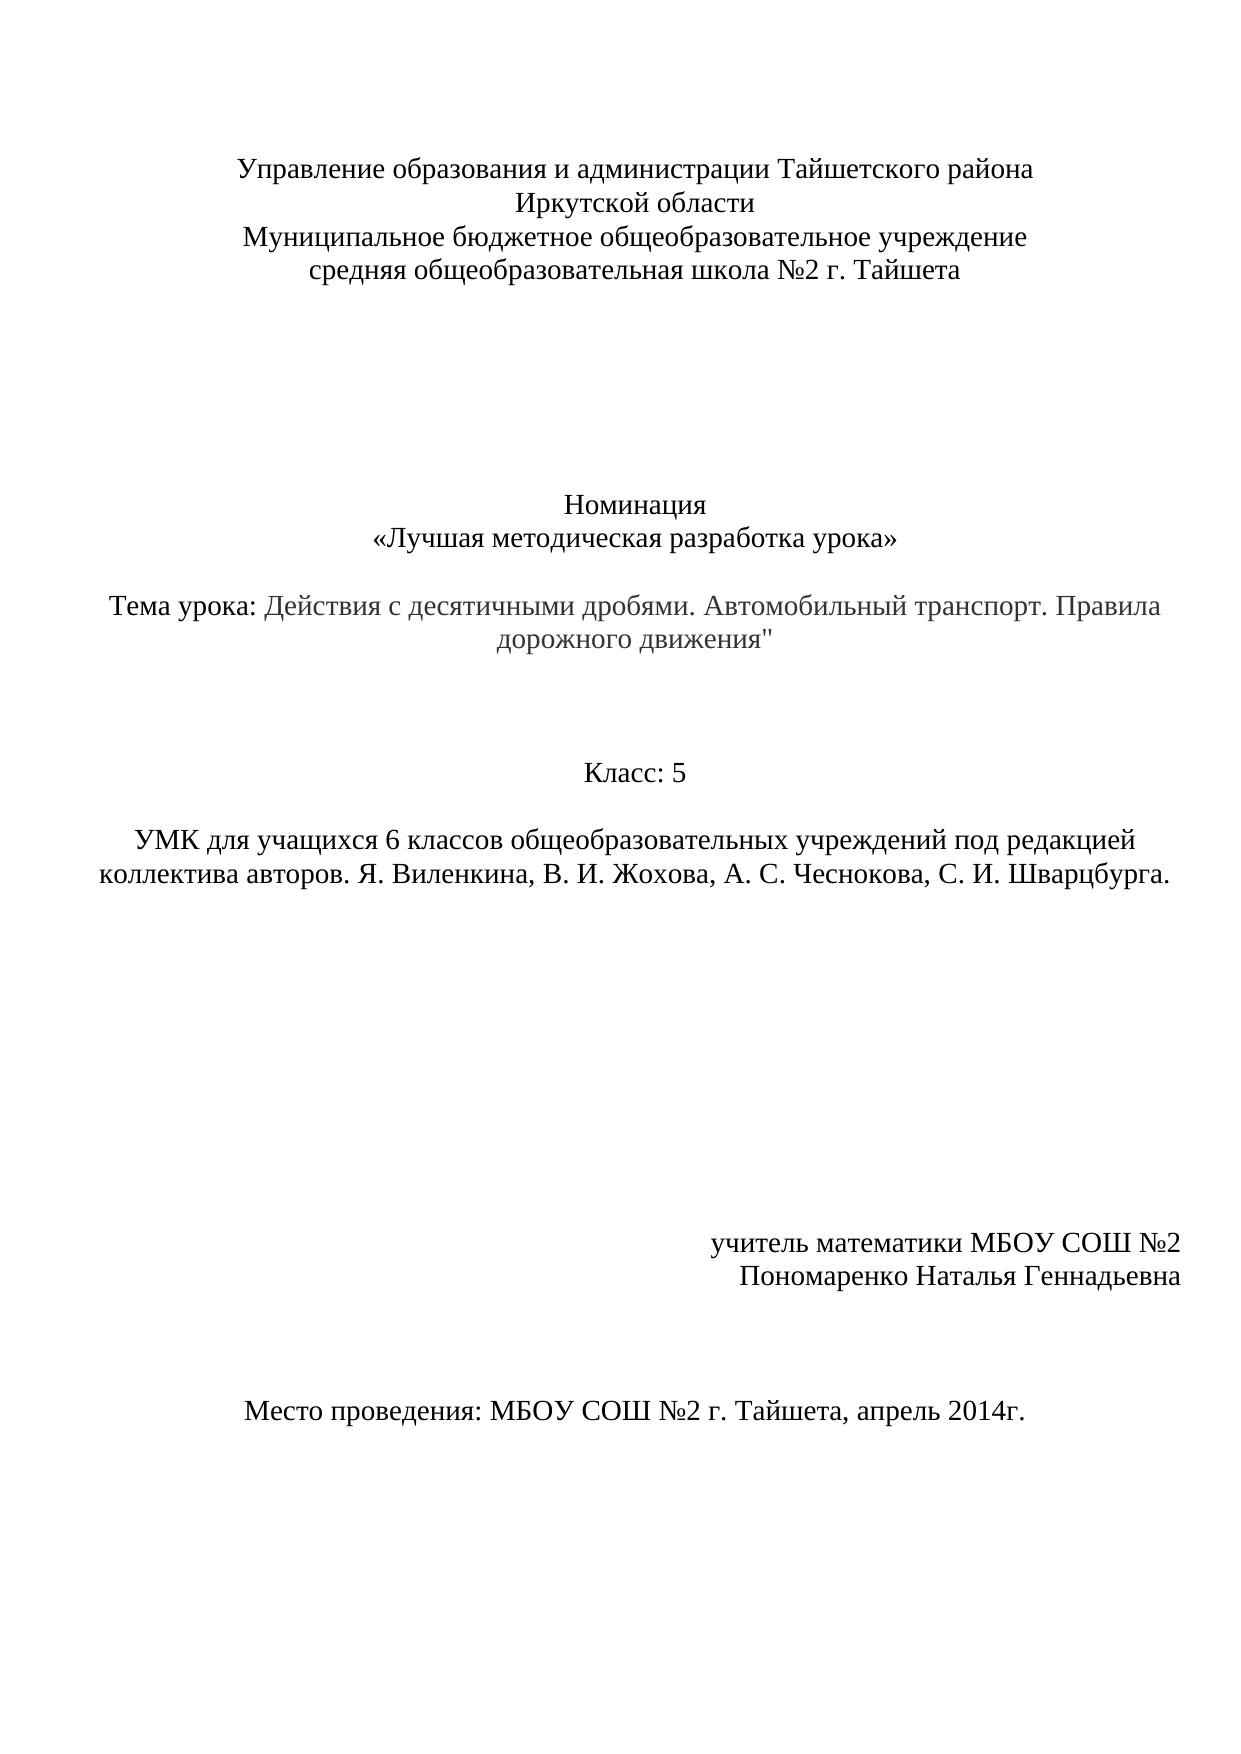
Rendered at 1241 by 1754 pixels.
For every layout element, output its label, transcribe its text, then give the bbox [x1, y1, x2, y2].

text Класс: 5 [89, 755, 1181, 789]
text Номинация [89, 487, 1181, 521]
text Тема урока: Действия с десятичными дробями. Автомобильный транспорт. Правила дорожного движения" [89, 588, 1181, 655]
text «Лучшая методическая разработка урока» [89, 521, 1181, 554]
text учитель математики МБОУ СОШ №2 [89, 1225, 1181, 1258]
text Место проведения: МБОУ СОШ №2 г. Тайшета, апрель 2014г. [89, 1393, 1181, 1426]
text УМК для учащихся 6 классов общеобразовательных учреждений под редакцией коллектива авторов. Я. Виленкина, В. И. Жохова, А. С. Чеснокова, С. И. Шварцбурга. [89, 822, 1181, 889]
text Пономаренко Наталья Геннадьевна [89, 1258, 1181, 1292]
text Иркутской области Муниципальное бюджетное общеобразовательное учреждение средняя общеобразовательная школа №2 г. Тайшета [89, 185, 1181, 286]
text Управление образования и администрации Тайшетского района [89, 118, 1181, 185]
